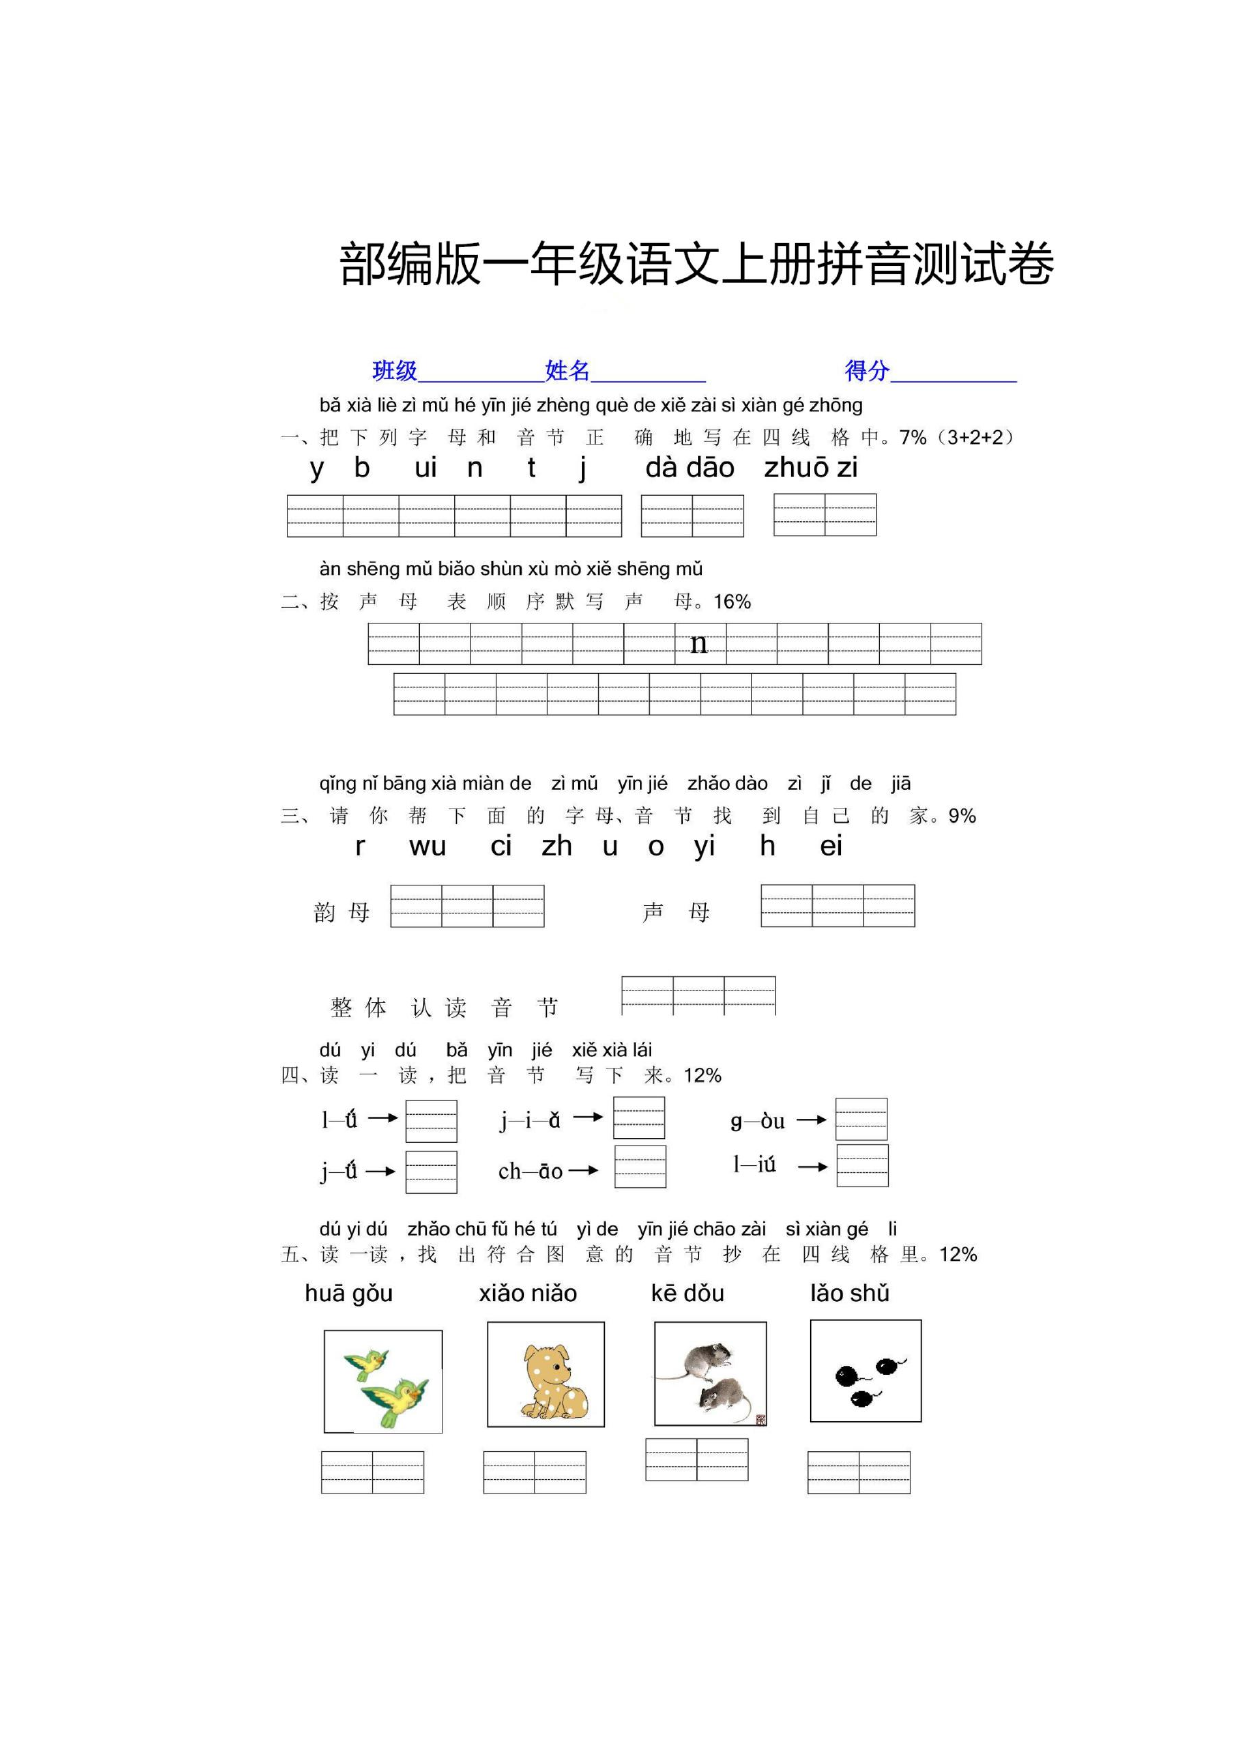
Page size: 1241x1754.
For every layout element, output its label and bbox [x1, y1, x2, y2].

picture [187, 162, 1162, 1541]
